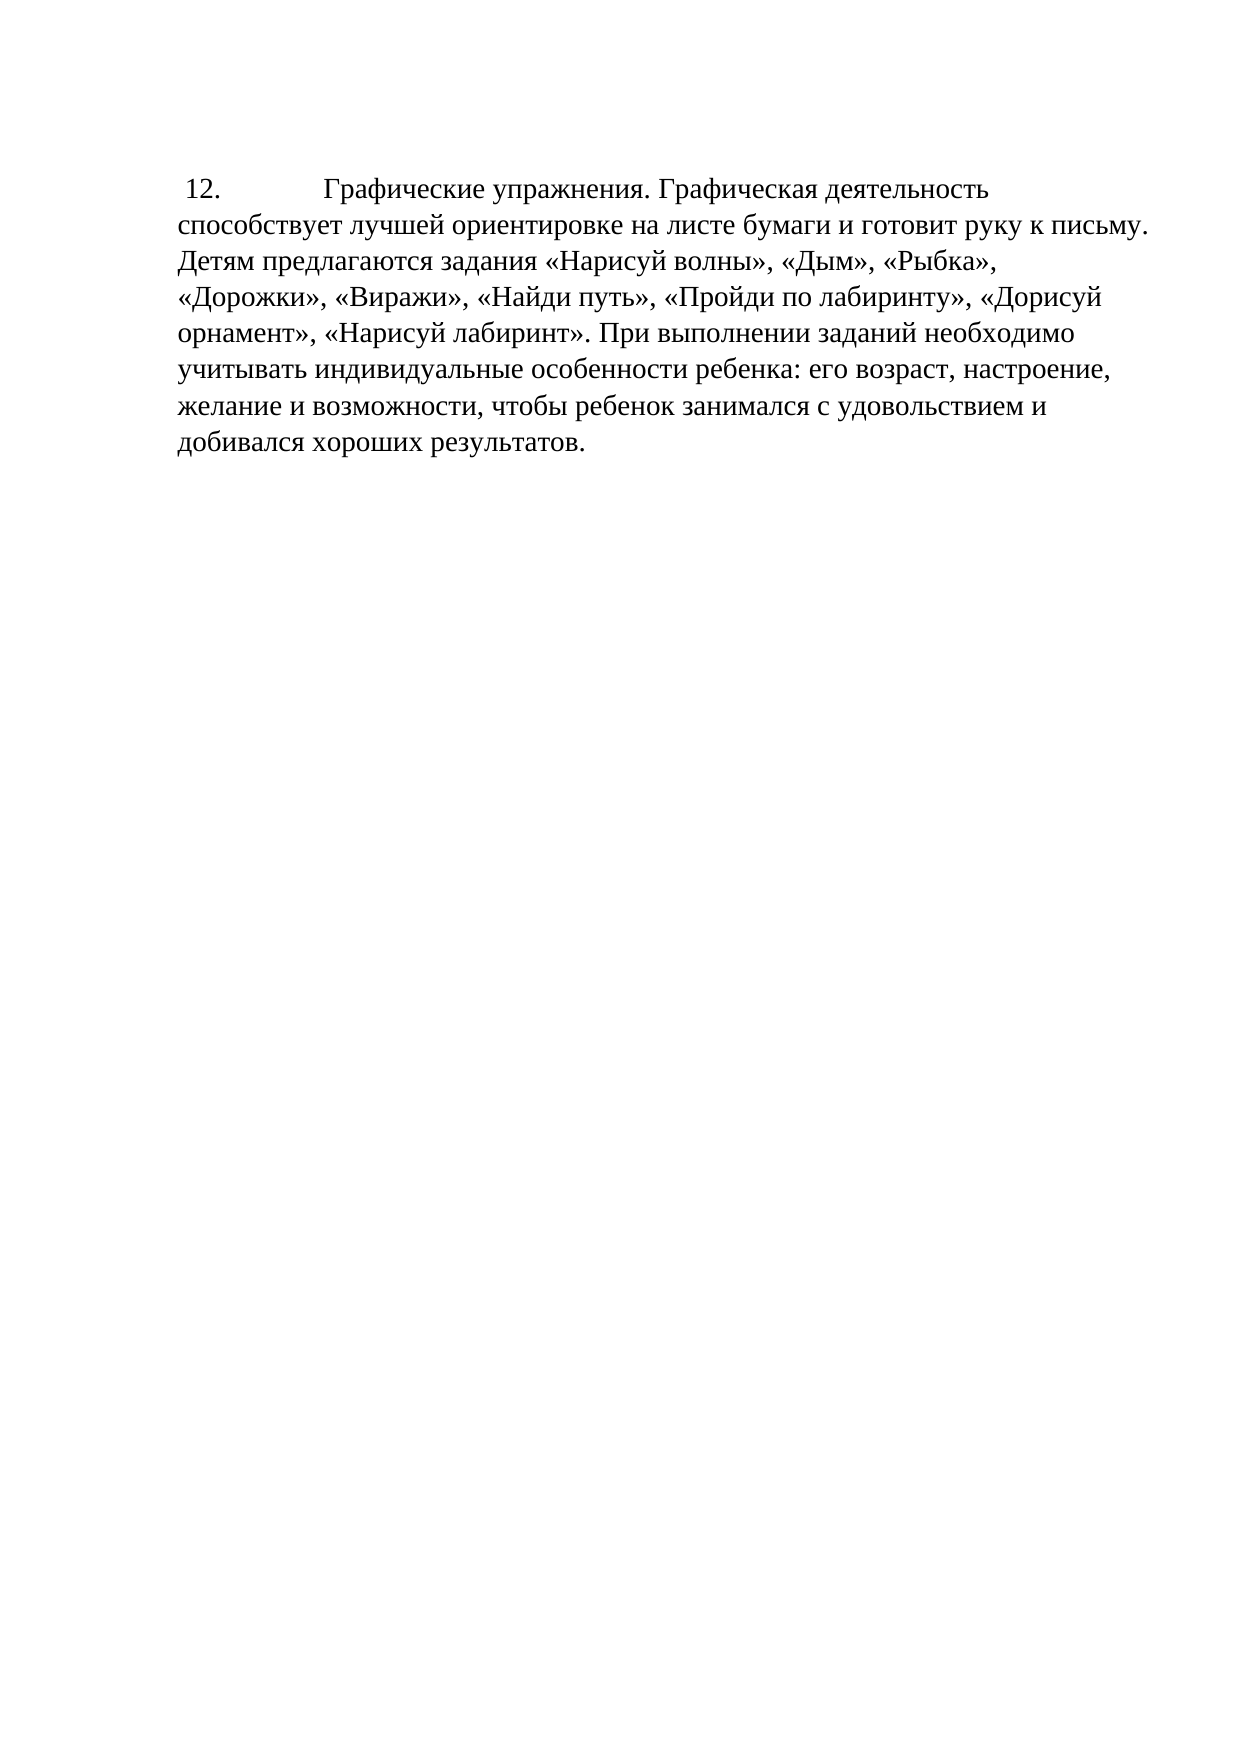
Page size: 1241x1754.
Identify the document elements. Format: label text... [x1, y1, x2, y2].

text 12. Графические упражнения. Графическая деятельность способствует лучшей ориентировке на листе бумаги и готовит руку к письму. Детям предлагаются задания «Нарисуй волны», «Дым», «Рыбка», «Дорожки», «Виражи», «Найди путь», «Пройди по лабиринту», «Дорисуй орнамент», «Нарисуй лабиринт». При выполнении заданий необходимо учитывать индивидуальные особенности ребенка: его возраст, настроение, желание и возможности, чтобы ребенок занимался с удовольствием и добивался хороших результатов. [177, 171, 1152, 457]
